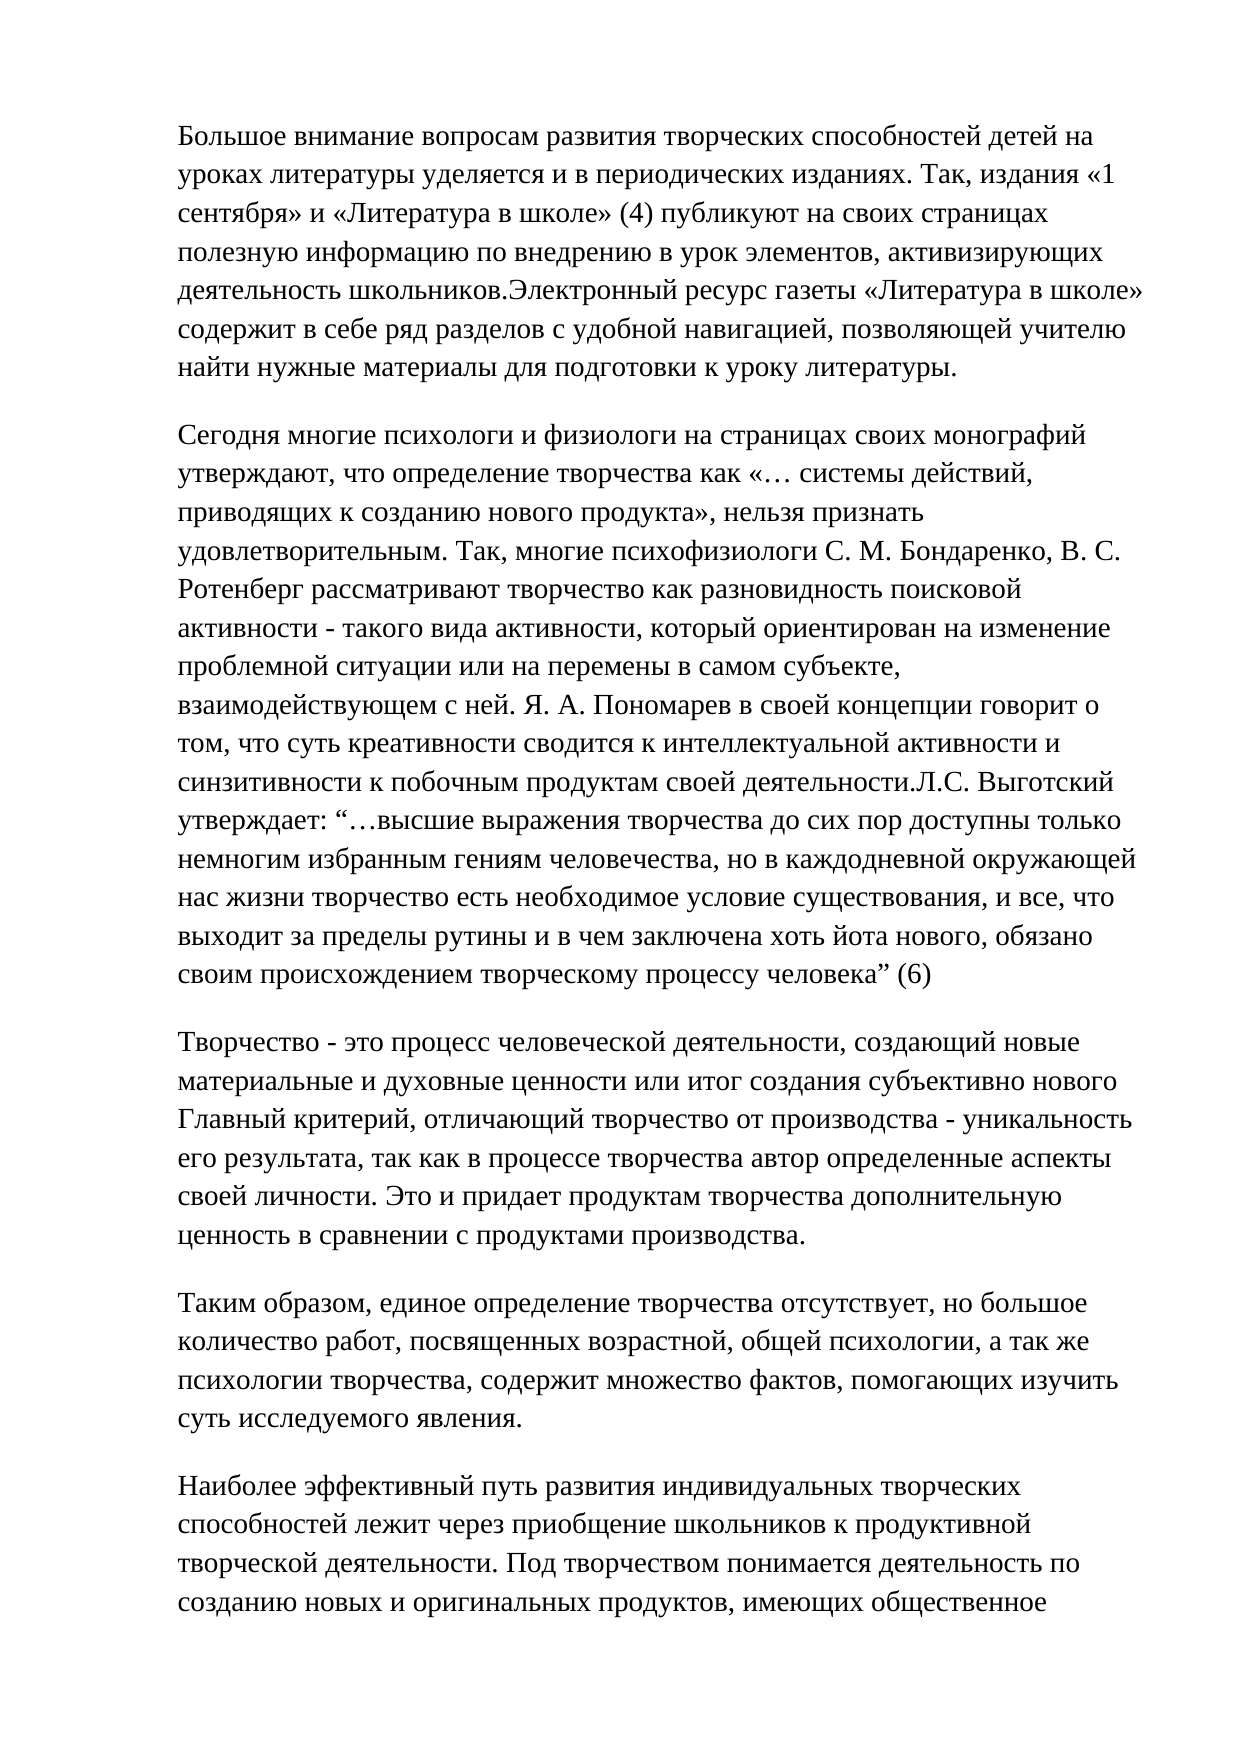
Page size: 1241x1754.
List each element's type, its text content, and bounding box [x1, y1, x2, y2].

text Сегодня многие психологи и физиологи на страницах своих монографий утверждают, что определение творчества как «… системы действий, приводящих к созданию нового продукта», нельзя признать удовлетворительным. Так, многие психофизиологи С. М. Бондаренко, В. С. Ротенберг рассматривают творчество как разновидность поисковой активности - такого вида активности, который ориентирован на изменение проблемной ситуации или на перемены в самом субъекте, взаимодействующем с ней. Я. А. Пономарев в своей концепции говорит о том, что суть креативности сводится к интеллектуальной активности и синзитивности к побочным продуктам своей деятельности.Л.С. Выготский утверждает: “…высшие выражения творчества до сих пор доступны только немногим избранным гениям человечества, но в каждодневной окружающей нас жизни творчество есть необходимое условие существования, и все, что выходит за пределы рутины и в чем заключена хоть йота нового, обязано своим происхождением творческому процессу человека” (6) [177, 485, 1152, 1058]
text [177, 1536, 1152, 1608]
text Таким образом, единое определение творчества отсутствует, но большое количество работ, посвященных возрастной, общей психологии, а так же психологии творчества, содержит множество фактов, помогающих изучить суть исследуемого явления. [177, 1352, 1152, 1502]
text Творчество - это процесс человеческой деятельности, создающий новые материальные и духовные ценности или итог создания субъективно нового Главный критерий, отличающий творчество от производства - уникальность его результата, так как в процессе творчества автор определенные аспекты своей личности. Это и придает продуктам творчества дополнительную ценность в сравнении с продуктами производства. [177, 1092, 1152, 1318]
text 1)Источниковедческий анализ [177, 118, 1152, 152]
text Большое внимание вопросам развития творческих способностей детей на уроках литературы уделяется и в периодических изданиях. Так, издания «1 сентября» и «Литература в школе» (4) публикуют на своих страницах полезную информацию по внедрению в урок элементов, активизирующих деятельность школьников.Электронный ресурс газеты «Литература в школе» содержит в себе ряд разделов с удобной навигацией, позволяющей учителю найти нужные материалы для подготовки к уроку литературы. [177, 186, 1152, 451]
